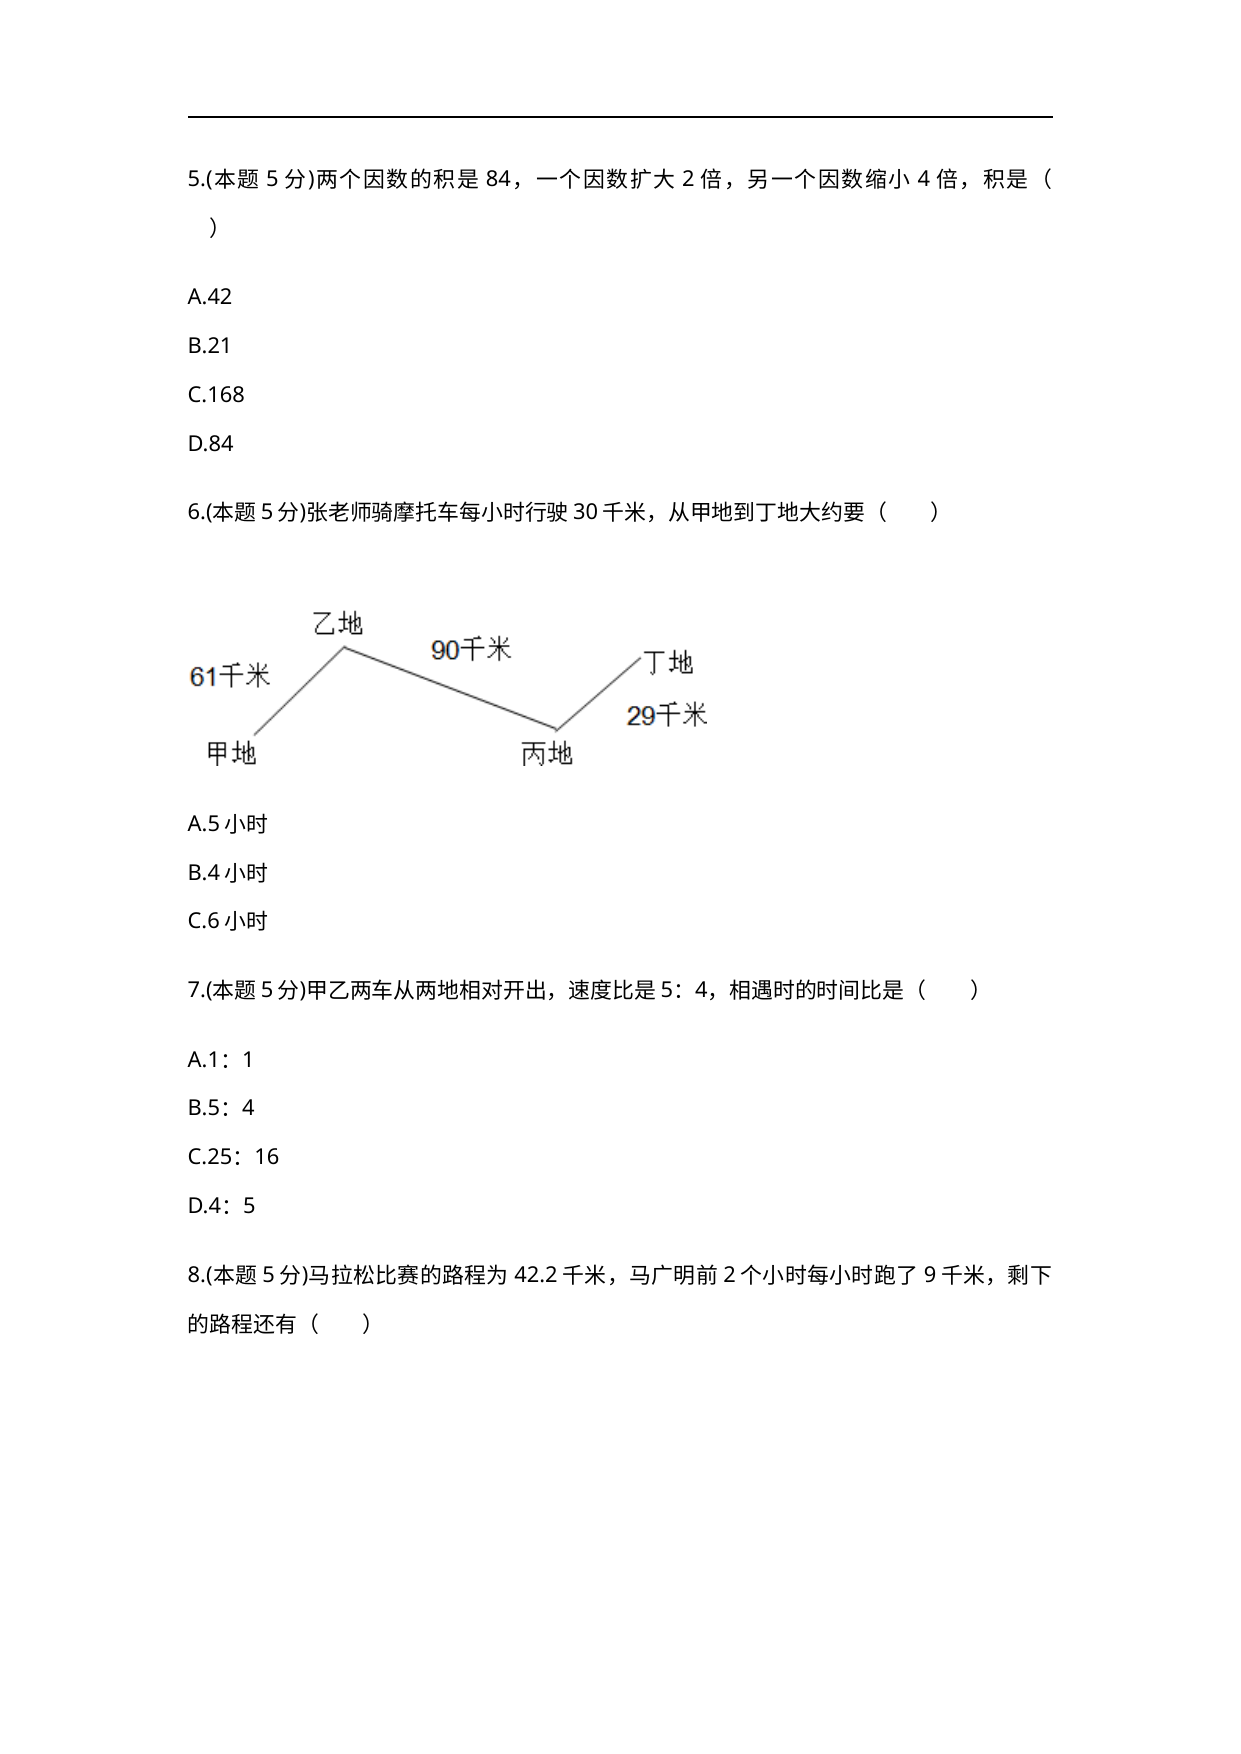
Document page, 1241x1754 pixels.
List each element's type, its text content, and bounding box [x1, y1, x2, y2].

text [187, 1258, 1053, 1339]
picture [187, 608, 707, 766]
text A.1：1 B.5：4 C.25：16 D.4：5 [187, 1042, 1053, 1221]
text A.42 B.21 C.168 D.84 [187, 280, 1053, 459]
text A.5小时 B.4小时 C.6小时 [187, 806, 1053, 936]
text 5.(本题5分)两个因数的积是84，一个因数扩大2倍，另一个因数缩小4倍，积是（ ） [187, 162, 1053, 243]
text 7.(本题5分)甲乙两车从两地相对开出，速度比是5：4，相遇时的时间比是（ ） [187, 973, 1053, 1006]
